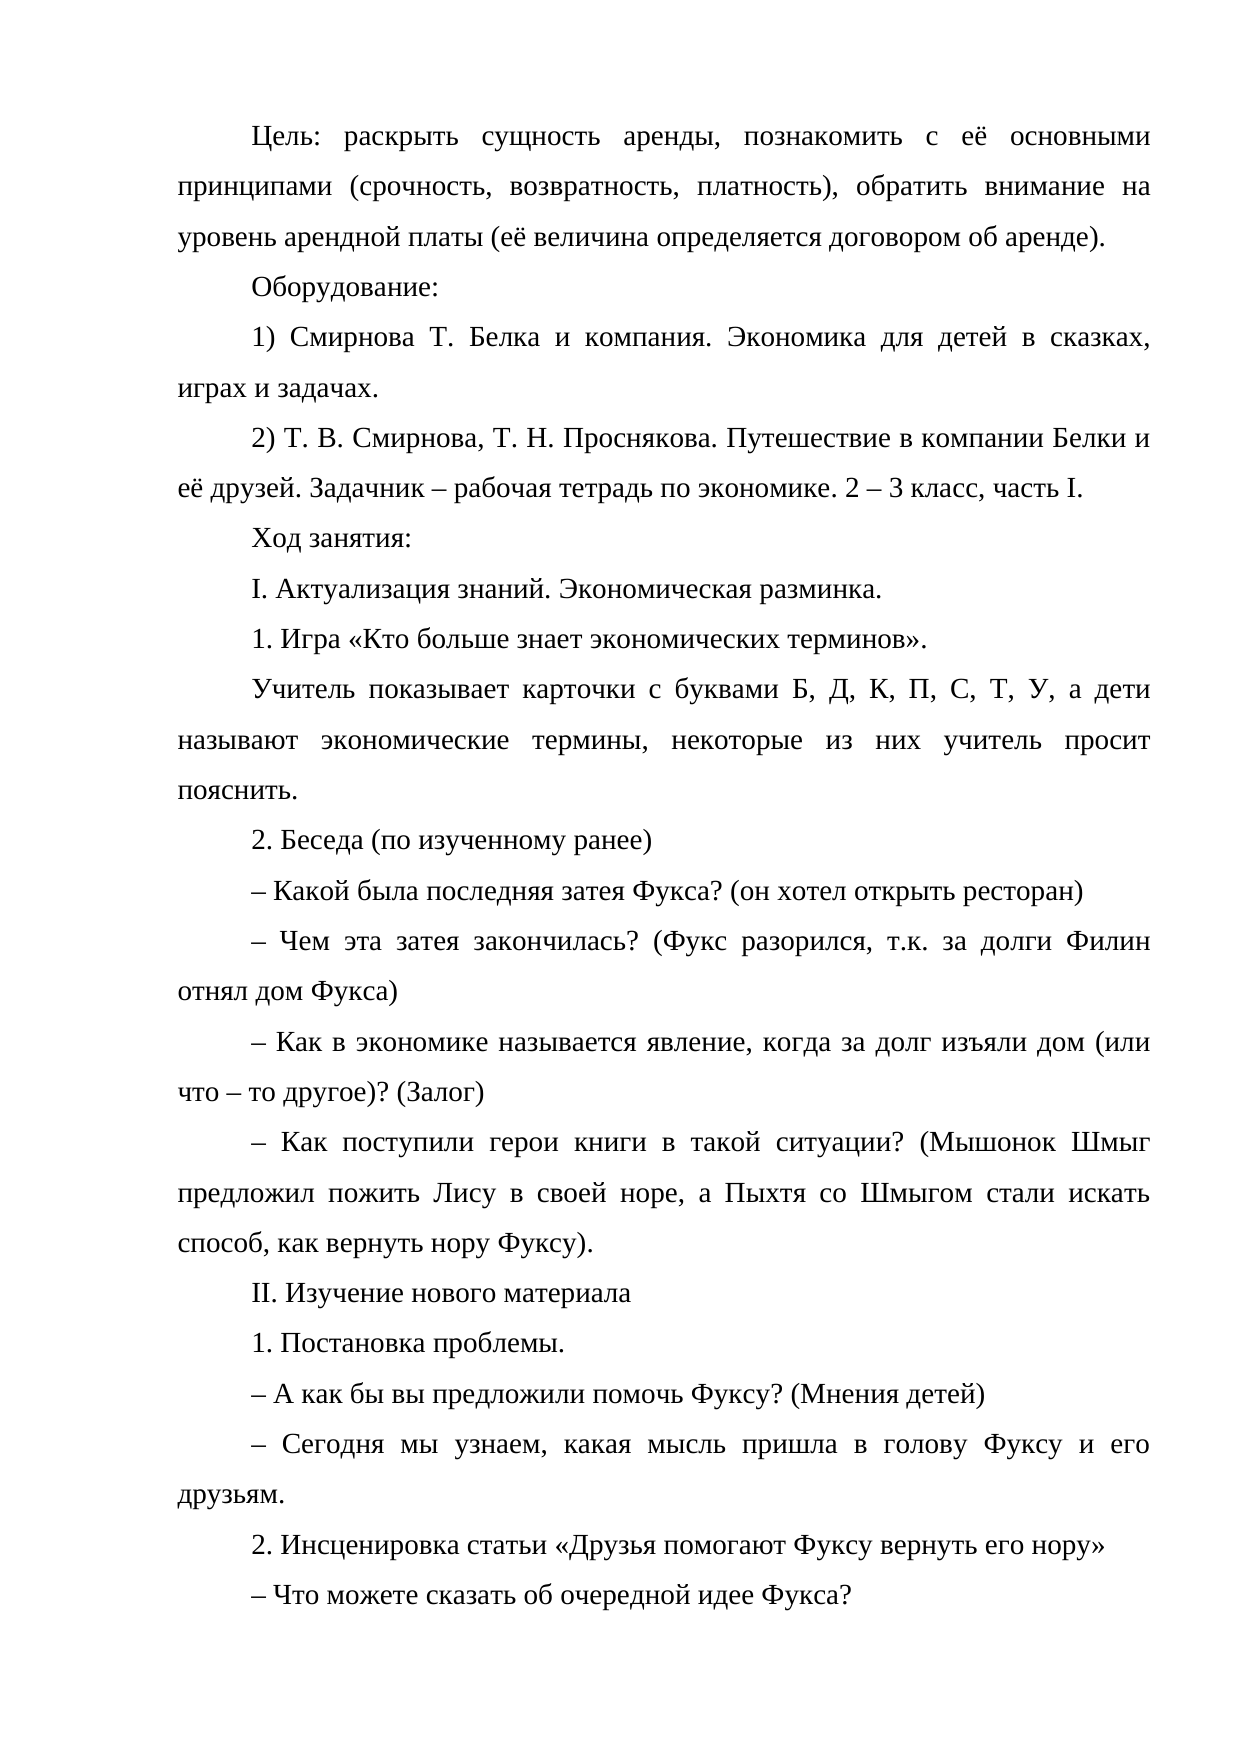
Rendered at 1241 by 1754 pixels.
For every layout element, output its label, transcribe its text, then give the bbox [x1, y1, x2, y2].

text Оборудование: [177, 269, 1152, 303]
text 1) Смирнова Т. Белка и компания. Экономика для детей в сказках, играх и задачах. [177, 319, 1152, 403]
text 1. Игра «Кто больше знает экономических терминов». [177, 621, 1152, 655]
text – Какой была последняя затея Фукса? (он хотел открыть ресторан) [177, 873, 1152, 906]
text Цель: раскрыть сущность аренды, познакомить с её основными принципами (срочность, возвратность, платность), обратить внимание на уровень арендной платы (её величина определяется договором об аренде). [177, 118, 1152, 252]
text II. Изучение нового материала [177, 1275, 1152, 1309]
text Учитель показывает карточки с буквами Б, Д, К, П, С, Т, У, а дети называют экономические термины, некоторые из них учитель просит пояснить. [177, 672, 1152, 806]
text Ход занятия: [177, 521, 1152, 554]
text – Как в экономике называется явление, когда за долг изъяли дом (или что – то другое)? (Залог) [177, 1024, 1152, 1108]
text – Сегодня мы узнаем, какая мысль пришла в голову Фуксу и его друзьям. [177, 1426, 1152, 1510]
text I. Актуализация знаний. Экономическая разминка. [177, 571, 1152, 604]
text – Что можете сказать об очередной идее Фукса? [177, 1577, 1152, 1611]
text 2. Беседа (по изученному ранее) [177, 822, 1152, 856]
text 2) Т. В. Смирнова, Т. Н. Проснякова. Путешествие в компании Белки и её друзей. Задачник – рабочая тетрадь по экономике. 2 – 3 класс, часть I. [177, 420, 1152, 504]
text – Чем эта затея закончилась? (Фукс разорился, т.к. за долги Филин отнял дом Фукса) [177, 923, 1152, 1007]
text – Как поступили герои книги в такой ситуации? (Мышонок Шмыг предложил пожить Лису в своей норе, а Пыхтя со Шмыгом стали искать способ, как вернуть нору Фуксу). [177, 1124, 1152, 1258]
text – А как бы вы предложили помочь Фуксу? (Мнения детей) [177, 1376, 1152, 1409]
text 2. Инсценировка статьи «Друзья помогают Фуксу вернуть его нору» [177, 1527, 1152, 1560]
text 1. Постановка проблемы. [177, 1326, 1152, 1359]
